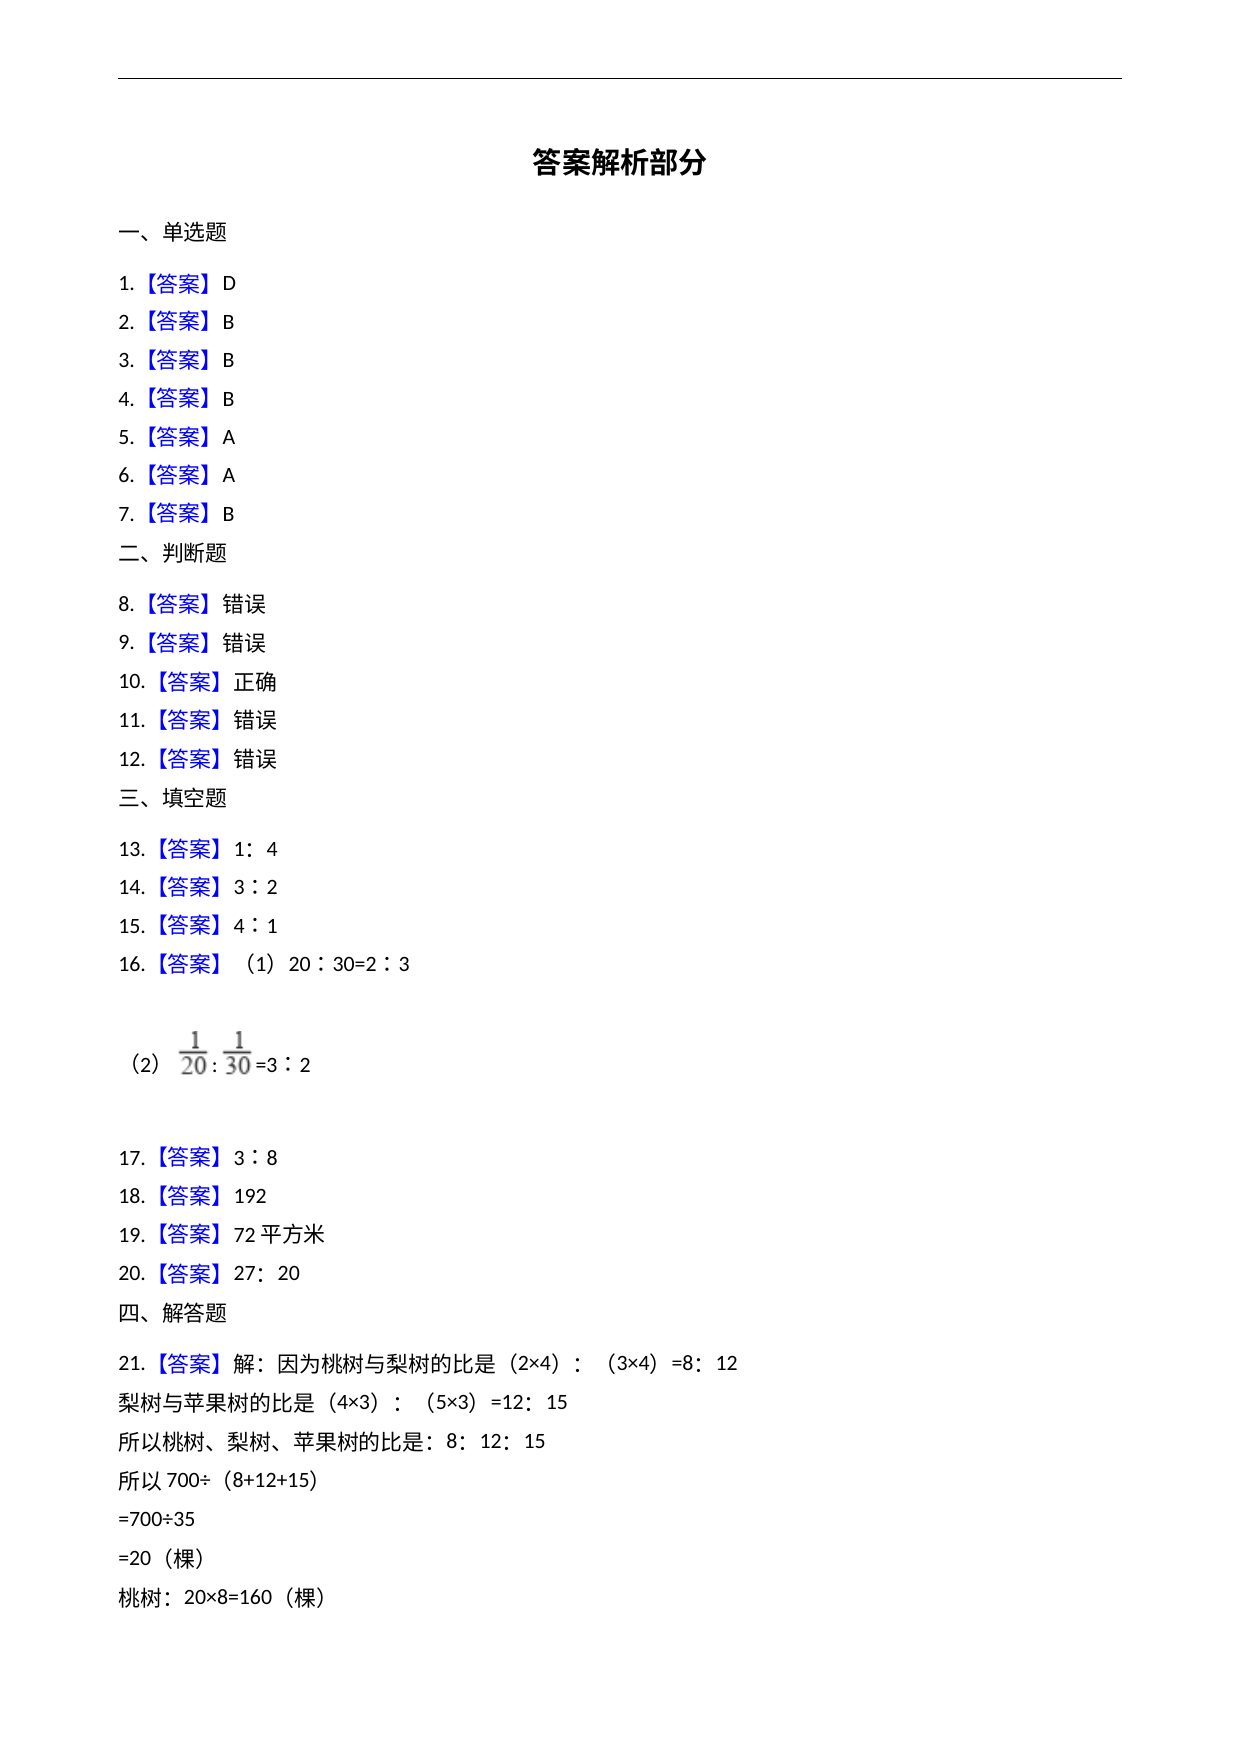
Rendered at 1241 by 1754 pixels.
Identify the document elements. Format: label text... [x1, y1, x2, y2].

text 2.【答案】B [118, 305, 1122, 337]
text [118, 1346, 1122, 1613]
text 10.【答案】正确 [118, 664, 1122, 697]
text 5.【答案】A [118, 420, 1122, 453]
text 8.【答案】错误 [118, 587, 1122, 619]
text 12.【答案】错误 [118, 742, 1122, 774]
text 13.【答案】1：4 [118, 832, 1122, 864]
text 二、判断题 [118, 536, 1122, 568]
text 16.【答案】（1）20：30=2：3 （2） : =3：2 [118, 947, 1122, 1136]
text 19.【答案】72平方米 [118, 1218, 1122, 1250]
text 答案解析部分 [118, 129, 1122, 194]
text 3.【答案】B [118, 343, 1122, 376]
text 15.【答案】4：1 [118, 909, 1122, 941]
text 17.【答案】3：8 [118, 1141, 1122, 1173]
text 18.【答案】192 [118, 1179, 1122, 1212]
text 4.【答案】B [118, 382, 1122, 414]
text 9.【答案】错误 [118, 626, 1122, 658]
text 四、解答题 [118, 1295, 1122, 1328]
text 6.【答案】A [118, 459, 1122, 491]
text 三、填空题 [118, 781, 1122, 813]
picture [178, 1031, 212, 1076]
text 11.【答案】错误 [118, 703, 1122, 736]
text 7.【答案】B [118, 497, 1122, 529]
text 20.【答案】27：20 [118, 1256, 1122, 1289]
text 14.【答案】3：2 [118, 871, 1122, 903]
text 一、单选题 [118, 215, 1122, 247]
text 1.【答案】D [118, 266, 1122, 299]
picture [222, 1031, 256, 1076]
